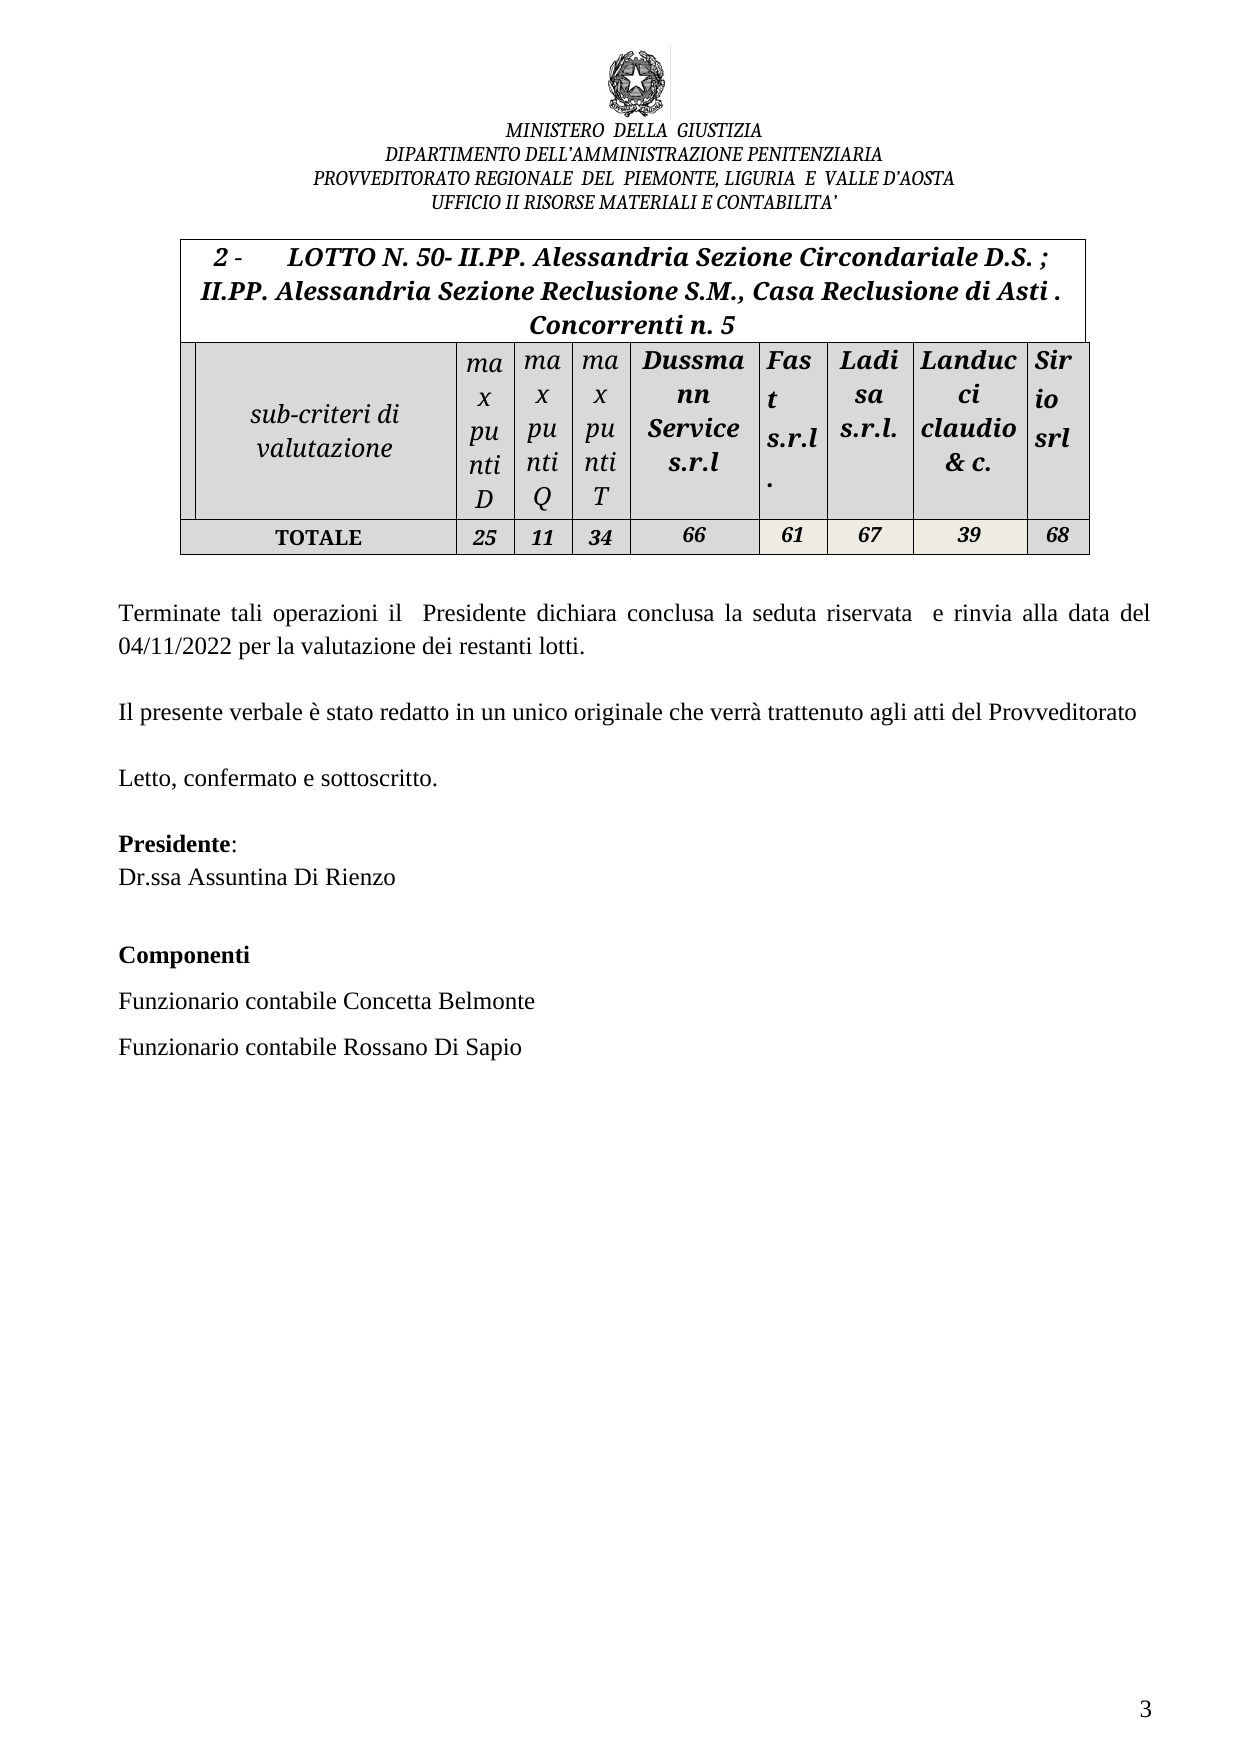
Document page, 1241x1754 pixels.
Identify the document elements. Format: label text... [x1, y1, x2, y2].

table_cell Landucci claudio & c. [914, 343, 1027, 519]
table_cell Sirio srl [1028, 343, 1089, 519]
text Il presente verbale è stato redatto in un unico originale che verrà trattenuto agli atti del Provveditorato [118, 697, 1152, 726]
table_cell 25 [457, 520, 514, 554]
table_cell 67 [828, 520, 913, 554]
text Terminate tali operazioni il Presidente dichiara conclusa la seduta riservata e rinvia alla data del 04/11/2022 per la valutazione dei restanti lotti. [118, 598, 1152, 660]
text Componenti [118, 941, 1152, 969]
table_cell max punti D [457, 343, 514, 519]
table_cell max punti Q [515, 343, 572, 519]
text Presidente: [118, 829, 1152, 858]
table_cell max punti T [573, 343, 630, 519]
picture [599, 44, 671, 119]
table_cell TOTALE [181, 520, 456, 554]
text Dr.ssa Assuntina Di Rienzo [118, 862, 1152, 891]
table_header 2 - LOTTO N. 50- II.PP. Alessandria Sezione Circondariale D.S. ; II.PP. Alessandria Sezione Reclusione S.M., Casa Reclusione di Asti . Concorrenti n. 5 [181, 240, 1085, 342]
table_cell 11 [515, 520, 572, 554]
table_cell 39 [914, 520, 1027, 554]
text Letto, confermato e sottoscritto. [118, 763, 1152, 792]
table_cell sub-criteri di valutazione [196, 343, 456, 519]
text Funzionario contabile Rossano Di Sapio [118, 1032, 1152, 1060]
table_cell Dussmann Service s.r.l [631, 343, 759, 519]
text Funzionario contabile Concetta Belmonte [118, 986, 1152, 1015]
table_cell 34 [573, 520, 630, 554]
table_cell Fast s.r.l. [760, 343, 827, 519]
table_cell 61 [760, 520, 827, 554]
table_cell 68 [1028, 520, 1089, 554]
table_cell Ladisa s.r.l. [828, 343, 913, 519]
table_cell [181, 343, 195, 519]
table_cell 66 [631, 520, 759, 554]
